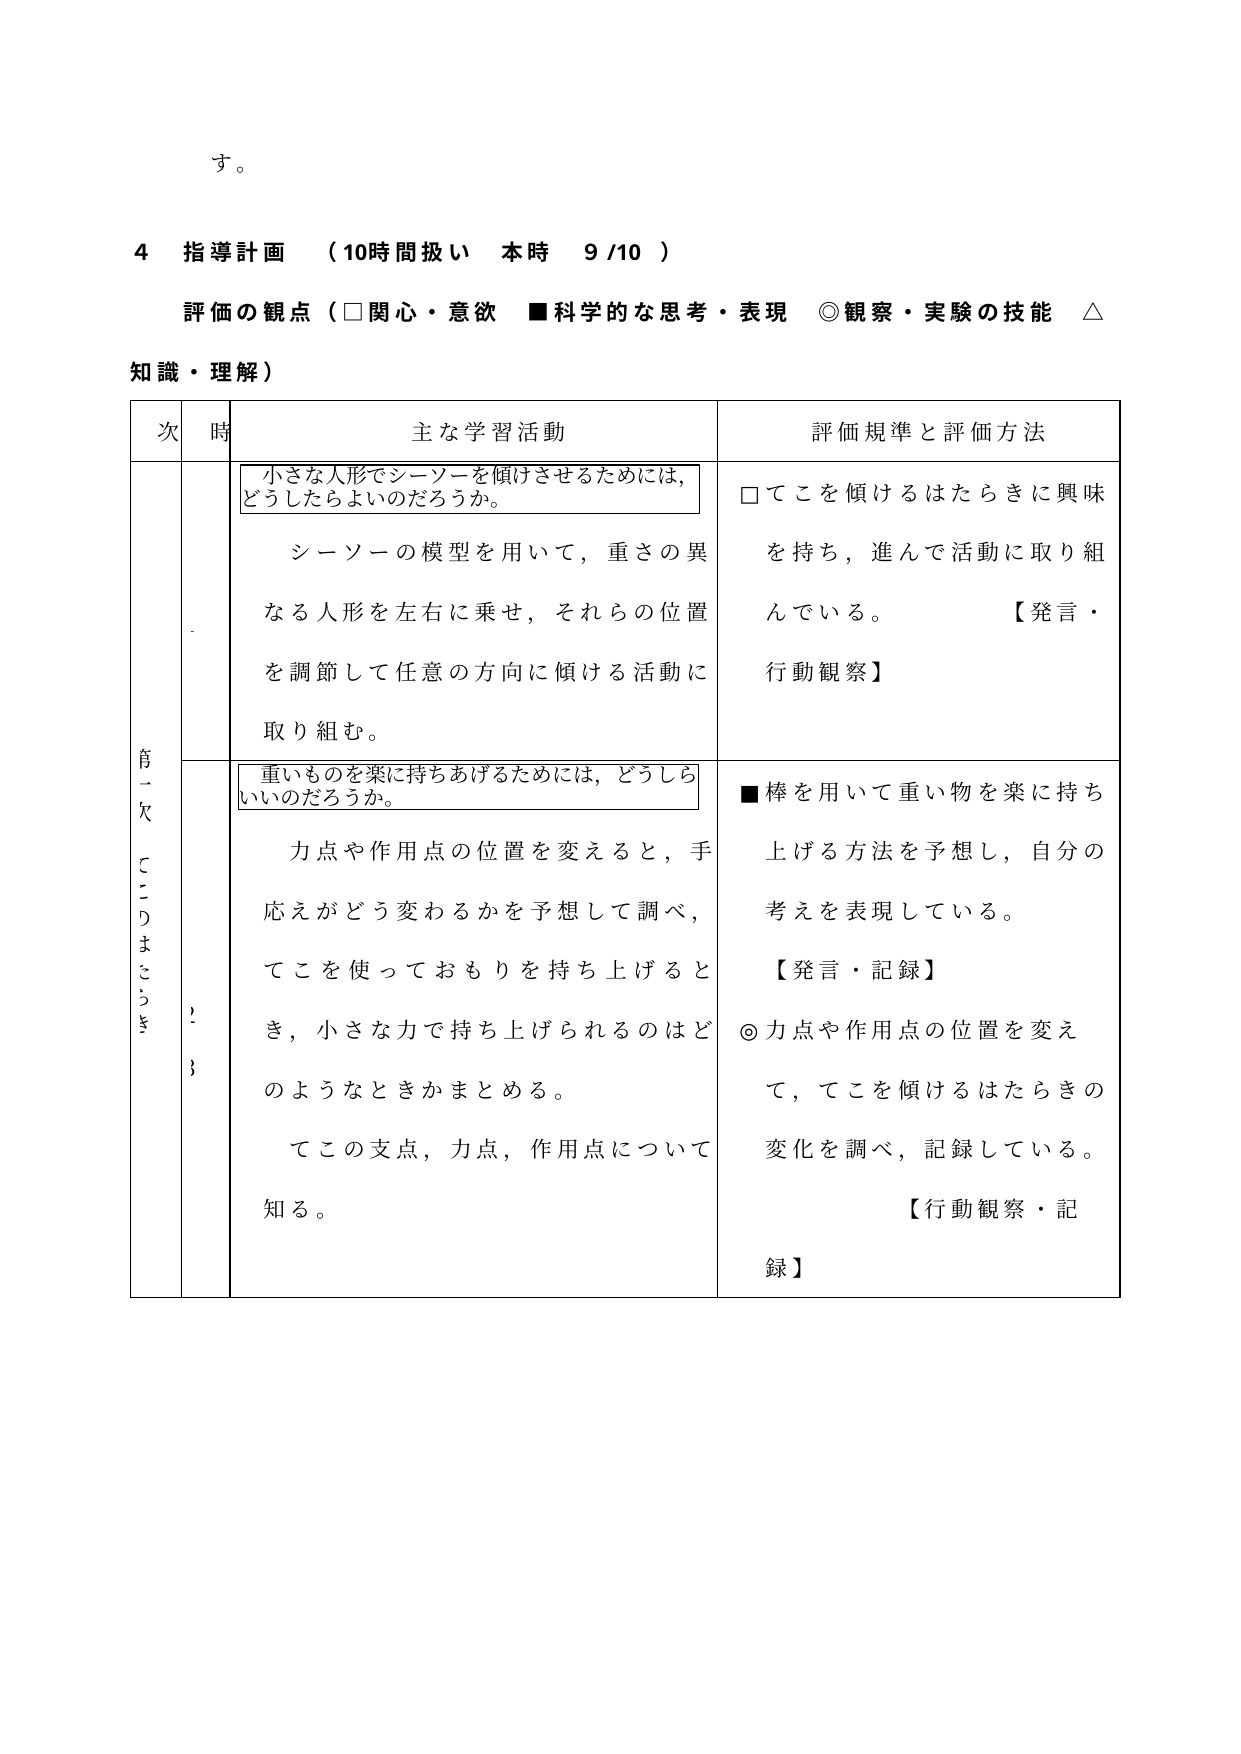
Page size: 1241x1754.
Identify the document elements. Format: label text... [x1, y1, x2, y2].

table_cell ■棒を用いて重い物を楽に持ち上げる方法を予想し，自分の考えを表現している。 【発言・記録】 ◎力点や作用点の位置を変えて，てこを傾けるはたらきの変化を調べ，記録している。 【行動観察・記録】 [718, 761, 1119, 1297]
text ４ 指導計画 （10時間扱い 本時 ９/10） [131, 222, 1109, 281]
table_cell 力点や作用点の位置を変えると，手応えがどう変わるかを予想して調べ，てこを使っておもりを持ち上げるとき，小さな力で持ち上げられるのはどのようなときかまとめる。 てこの支点，力点，作用点について知る。 [231, 761, 717, 1297]
table_header 時 [182, 401, 229, 461]
table_header 主な学習活動 [231, 401, 717, 461]
table_header 次 [131, 401, 181, 461]
table_header 評価規準と評価方法 [718, 401, 1119, 461]
table_cell シーソーの模型を用いて，重さの異なる人形を左右に乗せ，それらの位置を調節して任意の方向に傾ける活動に取り組む。 [231, 462, 717, 760]
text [204, 132, 1109, 192]
table_cell □てこを傾けるはたらきに興味を持ち，進んで活動に取り組んでいる。 【発言・行動観察】 [718, 462, 1119, 760]
table_cell 第一次 てこのはたらき [131, 462, 181, 1297]
table_cell １ [182, 462, 229, 760]
table_cell ２・３ [182, 761, 229, 1297]
text 評価の観点（□関心・意欲 ■科学的な思考・表現 ◎観察・実験の技能 △知識・理解） [131, 281, 1109, 400]
